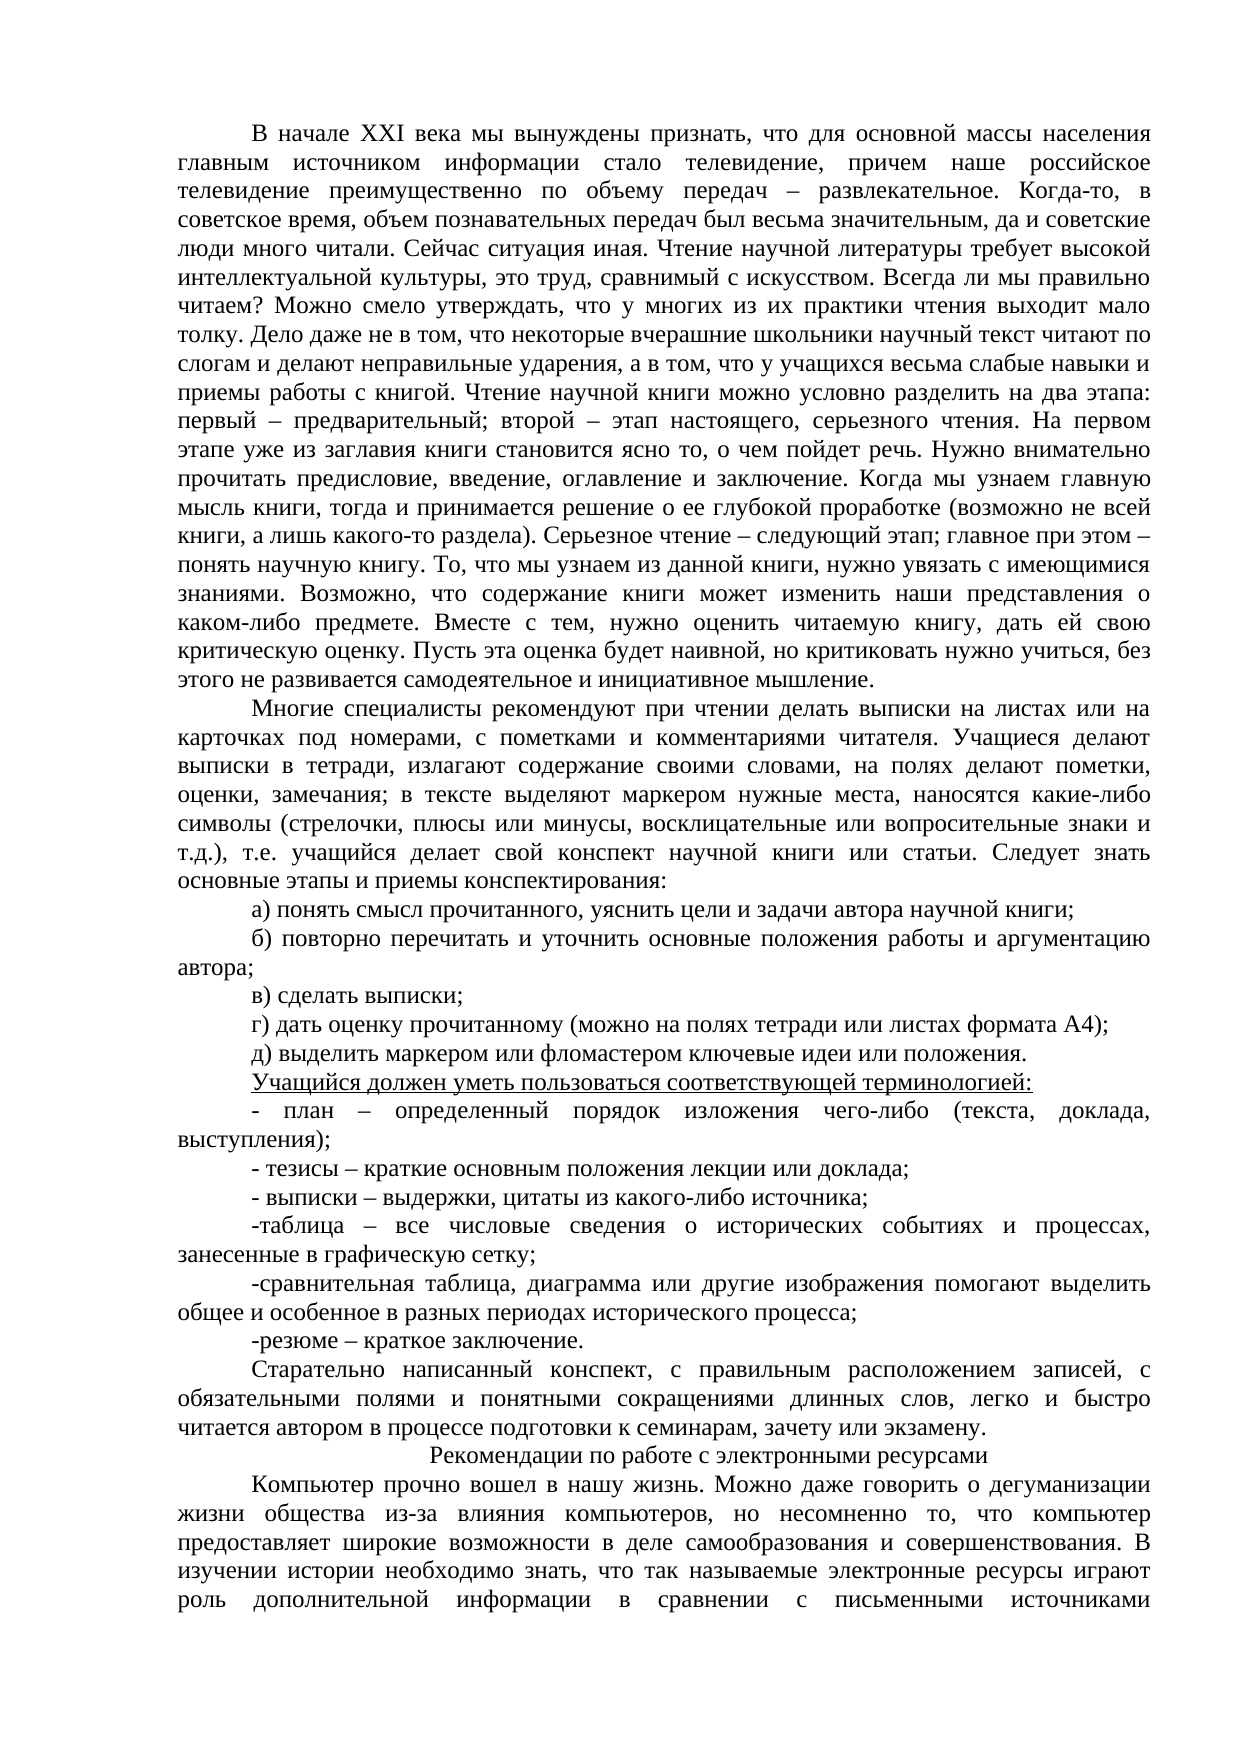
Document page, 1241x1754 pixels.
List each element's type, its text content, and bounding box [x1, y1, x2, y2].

text - план – определенный порядок изложения чего-либо (текста, доклада, выступления); [177, 1096, 1152, 1153]
text Многие специалисты рекомендуют при чтении делать выписки на листах или на карточках под номерами, с пометками и комментариями читателя. Учащиеся делают выписки в тетради, излагают содержание своими словами, на полях делают пометки, оценки, замечания; в тексте выделяют маркером нужные места, наносятся какие-либо символы (стрелочки, плюсы или минусы, восклицательные или вопросительные знаки и т.д.), т.е. учащийся делает свой конспект научной книги или статьи. Следует знать основные этапы и приемы конспектирования: [177, 693, 1152, 894]
text Рекомендации по работе с электронными ресурсами [177, 1441, 1152, 1469]
text В начале ХХI века мы вынуждены признать, что для основной массы населения главным источником информации стало телевидение, причем наше российское телевидение преимущественно по объему передач – развлекательное. Когда-то, в советское время, объем познавательных передач был весьма значительным, да и советские люди много читали. Сейчас ситуация иная. Чтение научной литературы требует высокой интеллектуальной культуры, это труд, сравнимый с искусством. Всегда ли мы правильно читаем? Можно смело утверждать, что у многих из их практики чтения выходит мало толку. Дело даже не в том, что некоторые вчерашние школьники научный текст читают по слогам и делают неправильные ударения, а в том, что у учащихся весьма слабые навыки и приемы работы с книгой. Чтение научной книги можно условно разделить на два этапа: первый – предварительный; второй – этап настоящего, серьезного чтения. На первом этапе уже из заглавия книги становится ясно то, о чем пойдет речь. Нужно внимательно прочитать предисловие, введение, оглавление и заключение. Когда мы узнаем главную мысль книги, тогда и принимается решение о ее глубокой проработке (возможно не всей книги, а лишь какого-то раздела). Серьезное чтение – следующий этап; главное при этом – понять научную книгу. То, что мы узнаем из данной книги, нужно увязать с имеющимися знаниями. Возможно, что содержание книги может изменить наши представления о каком-либо предмете. Вместе с тем, нужно оценить читаемую книгу, дать ей свою критическую оценку. Пусть эта оценка будет наивной, но критиковать нужно учиться, без этого не развивается самодеятельное и инициативное мышление. [177, 118, 1152, 693]
text Старательно написанный конспект, с правильным расположением записей, с обязательными полями и понятными сокращениями длинных слов, легко и быстро читается автором в процессе подготовки к семинарам, зачету или экзамену. [177, 1354, 1152, 1441]
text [177, 1469, 1152, 1613]
text -сравнительная таблица, диаграмма или другие изображения помогают выделить общее и особенное в разных периодах исторического процесса; [177, 1268, 1152, 1326]
text -таблица – все числовые сведения о исторических событиях и процессах, занесенные в графическую сетку; [177, 1211, 1152, 1268]
text в) сделать выписки; [177, 981, 1152, 1009]
text -резюме – краткое заключение. [177, 1326, 1152, 1354]
text д) выделить маркером или фломастером ключевые идеи или положения. [177, 1038, 1152, 1067]
text б) повторно перечитать и уточнить основные положения работы и аргументацию автора; [177, 923, 1152, 981]
text Учащийся должен уметь пользоваться соответствующей терминологией: [177, 1067, 1152, 1096]
text а) понять смысл прочитанного, уяснить цели и задачи автора научной книги; [177, 894, 1152, 923]
text - тезисы – краткие основным положения лекции или доклада; [177, 1153, 1152, 1182]
text - выписки – выдержки, цитаты из какого-либо источника; [177, 1182, 1152, 1211]
text г) дать оценку прочитанному (можно на полях тетради или листах формата А4); [177, 1009, 1152, 1038]
